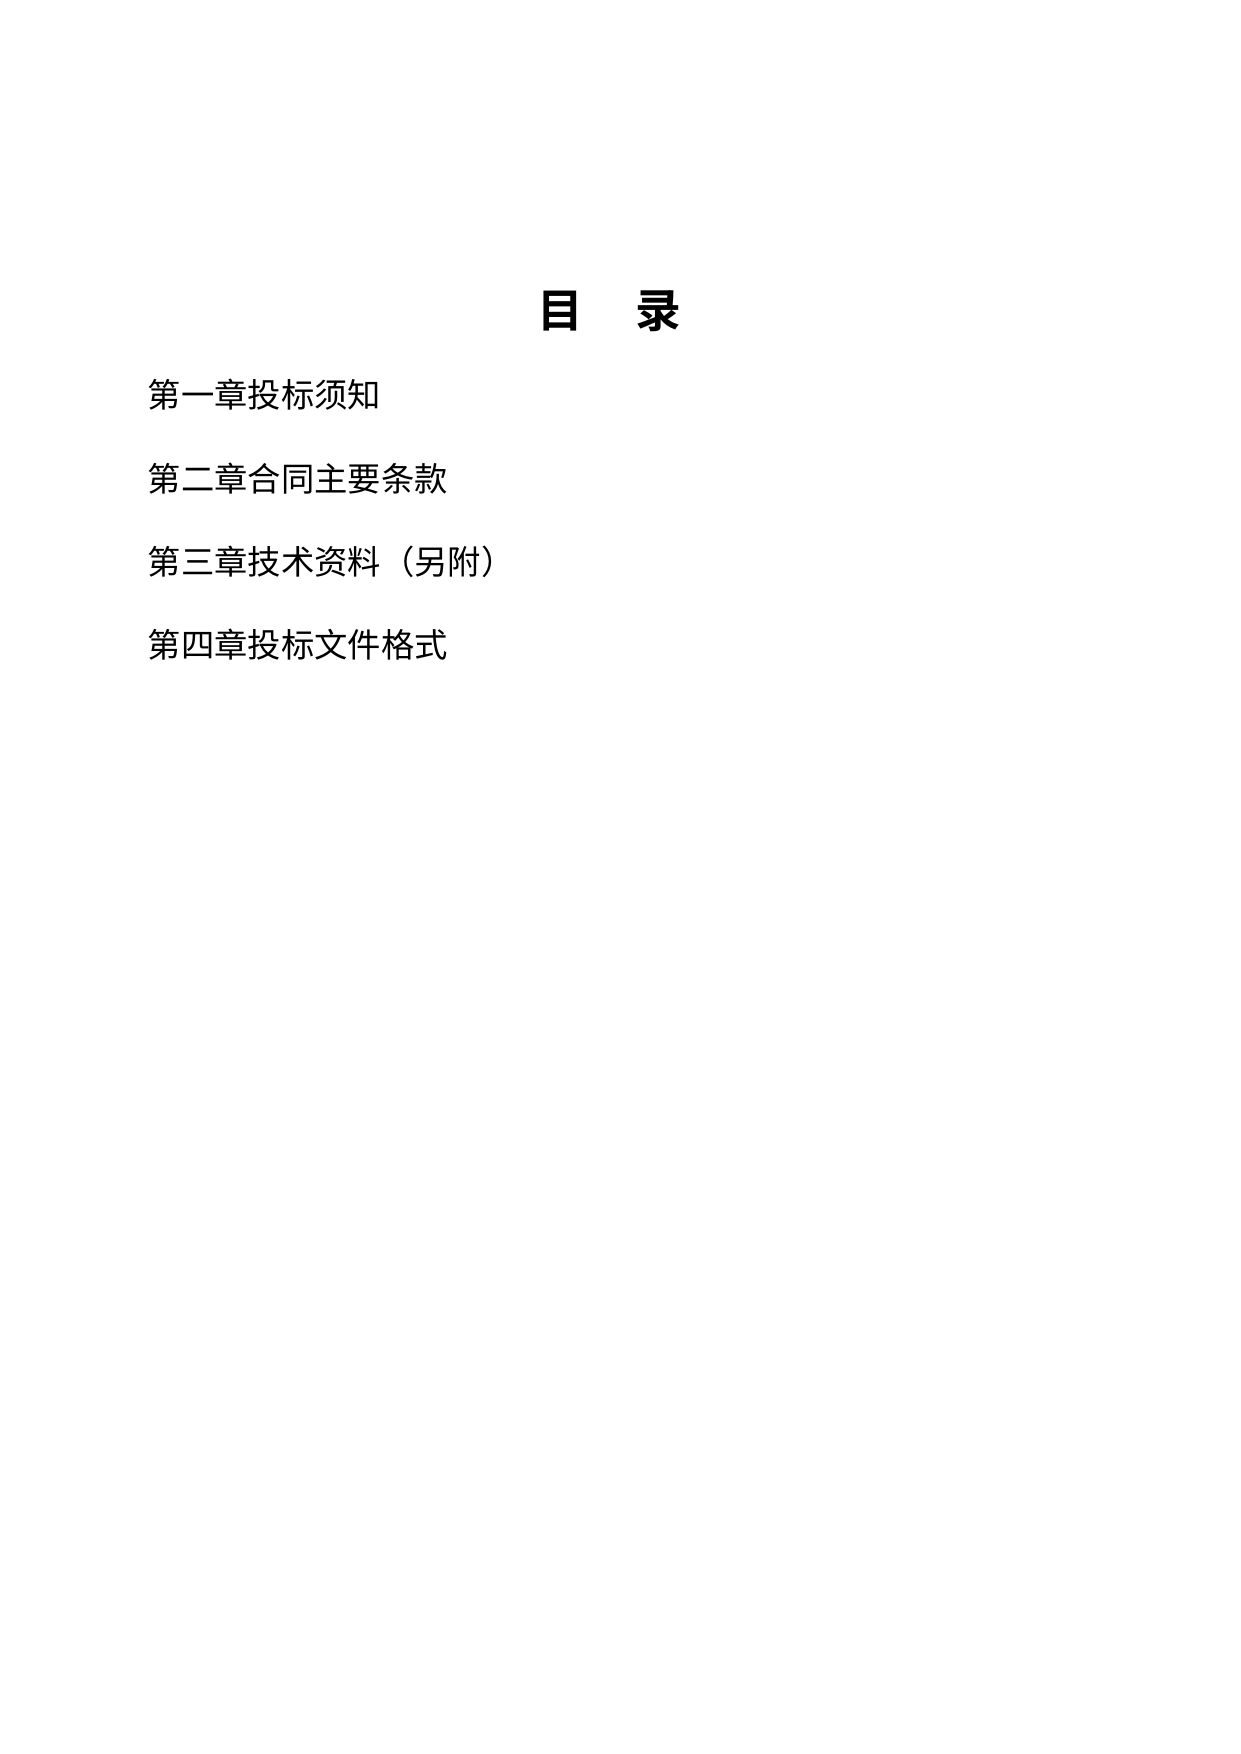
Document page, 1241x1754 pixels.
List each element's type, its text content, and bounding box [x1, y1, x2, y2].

text 目 录 [148, 275, 1071, 341]
text 第二章合同主要条款 [148, 424, 1071, 508]
text 第四章投标文件格式 [148, 591, 1071, 674]
text 第一章投标须知 [148, 341, 1071, 424]
text 第三章技术资料（另附） [148, 508, 1071, 591]
